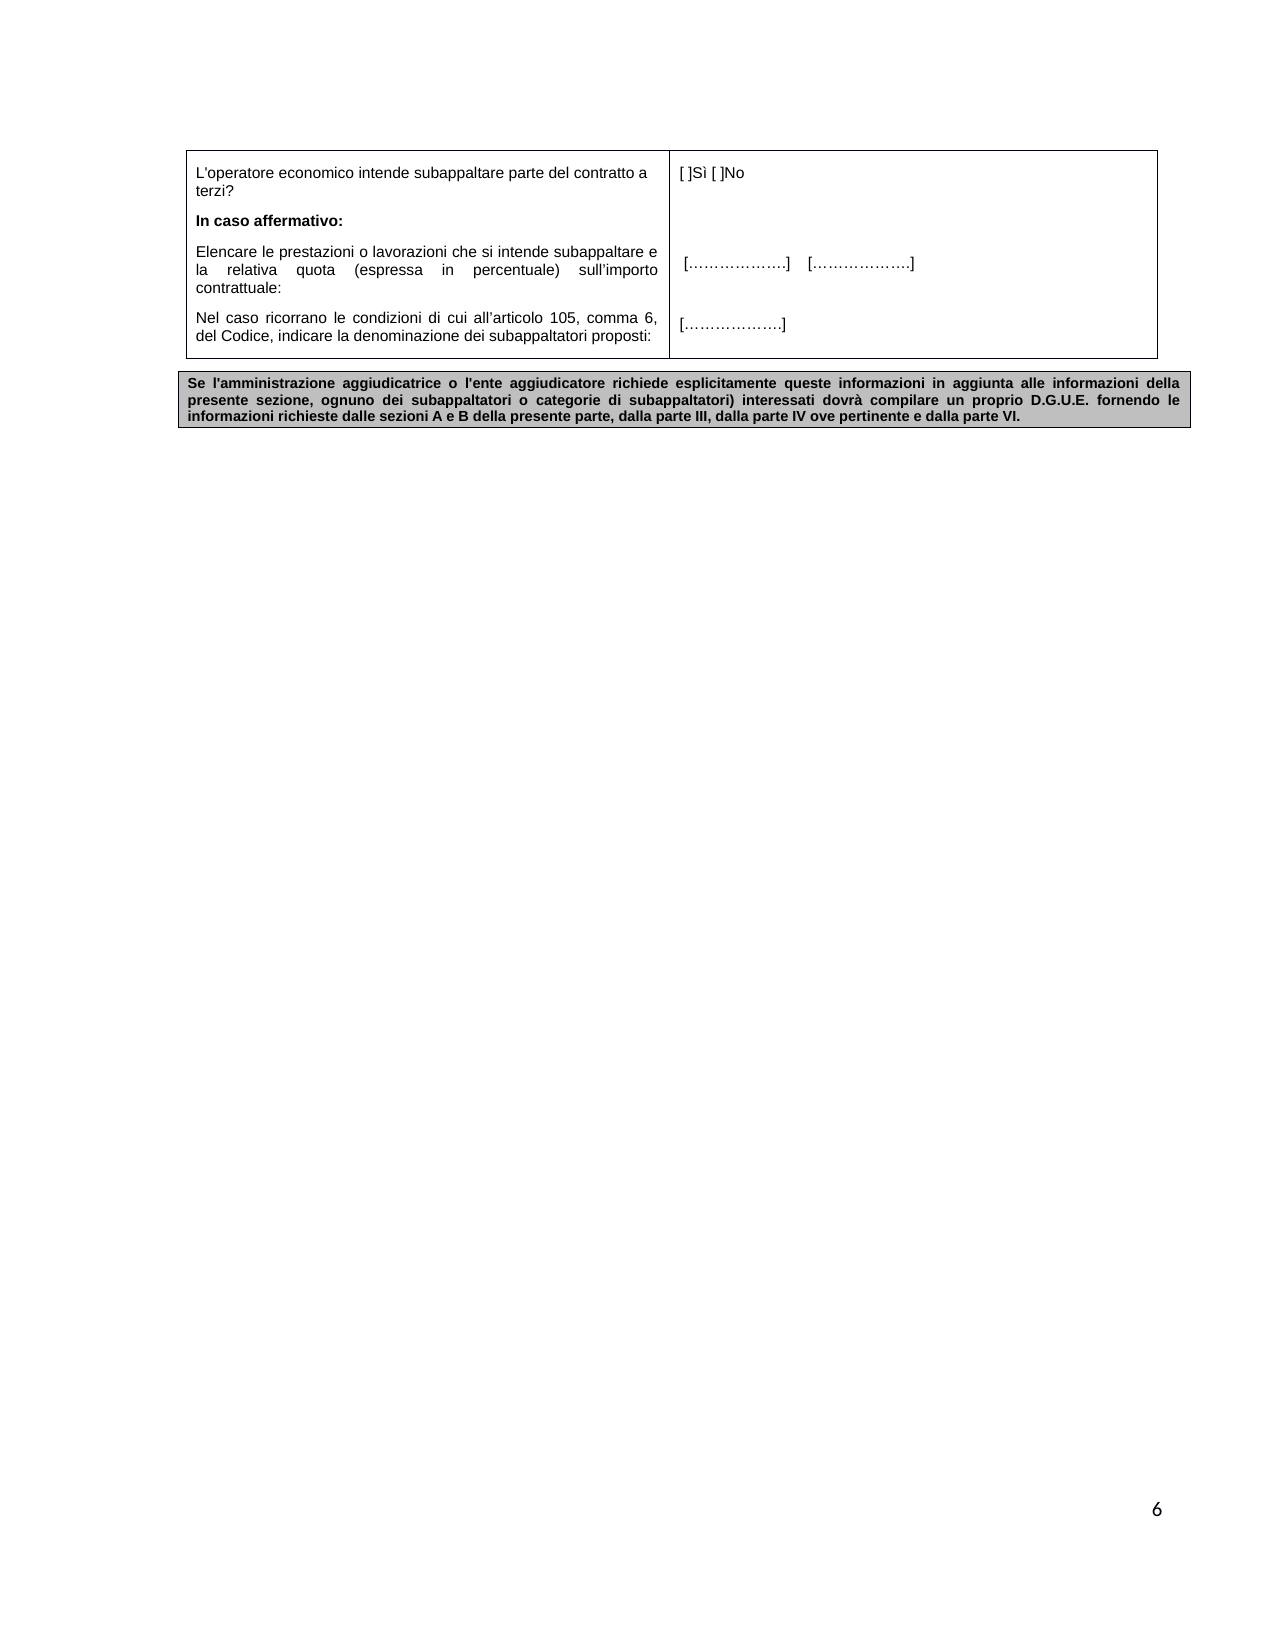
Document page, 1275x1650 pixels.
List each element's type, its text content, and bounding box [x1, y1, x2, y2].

title Se l'amministrazione aggiudicatrice o l'ente aggiudicatore richiede esplicitamente queste informazioni in aggiunta alle informazioni della presente sezione, ognuno dei subappaltatori o categorie di subappaltatori) interessati dovrà compilare un proprio D.G.U.E. fornendo le informazioni richieste dalle sezioni A e B della presente parte, dalla parte III, dalla parte IV ove pertinente e dalla parte VI. [179, 372, 1190, 427]
table_cell [ ]Sì [ ]No [……………….] [……………….] [……………….] [670, 151, 1157, 358]
table_cell L'operatore economico intende subappaltare parte del contratto a terzi? In caso affermativo: Elencare le prestazioni o lavorazioni che si intende subappaltare e la relativa quota (espressa in percentuale) sull’importo contrattuale: Nel caso ricorrano le condizioni di cui all’articolo 105, comma 6, del Codice, indicare la denominazione dei subappaltatori proposti: [187, 151, 669, 358]
